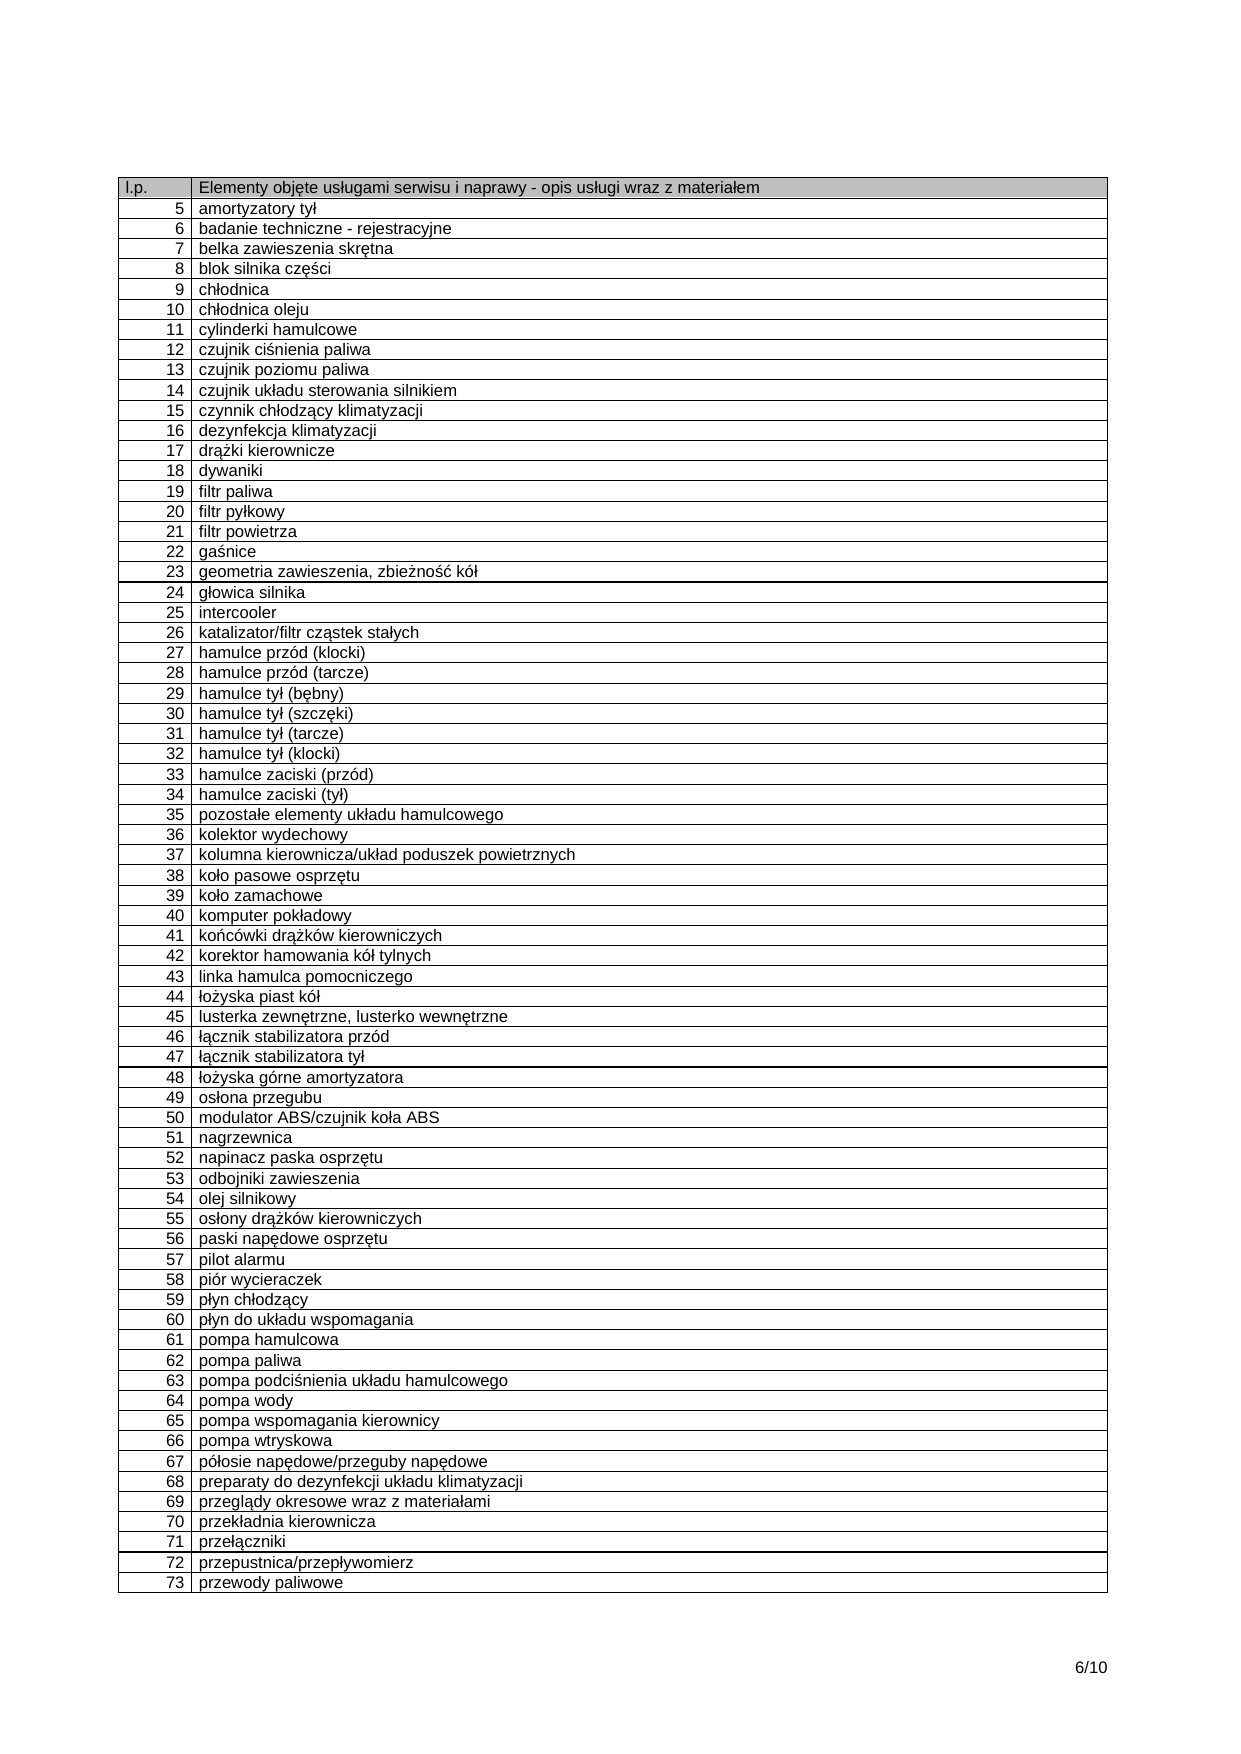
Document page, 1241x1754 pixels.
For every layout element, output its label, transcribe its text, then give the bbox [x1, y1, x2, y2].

table_cell 8 [119, 259, 191, 278]
table_cell hamulce przód (tarcze) [192, 663, 1107, 682]
table_cell hamulce zaciski (tył) [192, 785, 1107, 804]
table_cell preparaty do dezynfekcji układu klimatyzacji [192, 1472, 1107, 1491]
table_cell 6 [119, 219, 191, 238]
table_cell blok silnika części [192, 259, 1107, 278]
table_cell 9 [119, 279, 191, 298]
table_cell 72 [119, 1553, 191, 1572]
table_cell czynnik chłodzący klimatyzacji [192, 401, 1107, 420]
table_cell łożyska górne amortyzatora [192, 1068, 1107, 1087]
table_cell czujnik ciśnienia paliwa [192, 340, 1107, 359]
table_cell 25 [119, 603, 191, 622]
table_cell przewody paliwowe [192, 1573, 1107, 1592]
table_cell 27 [119, 643, 191, 662]
table_cell 51 [119, 1128, 191, 1147]
table_cell 47 [119, 1047, 191, 1066]
table_cell 60 [119, 1310, 191, 1329]
table_cell czujnik poziomu paliwa [192, 360, 1107, 379]
table_cell 17 [119, 441, 191, 460]
table_cell 23 [119, 562, 191, 581]
table_cell pompa wtryskowa [192, 1431, 1107, 1450]
table_cell pompa wspomagania kierownicy [192, 1411, 1107, 1430]
table_cell 63 [119, 1371, 191, 1390]
table_cell hamulce tył (bębny) [192, 684, 1107, 703]
table_cell kolektor wydechowy [192, 825, 1107, 844]
table_cell pompa hamulcowa [192, 1330, 1107, 1349]
table_cell 43 [119, 966, 191, 986]
table_cell 53 [119, 1169, 191, 1188]
table_cell drążki kierownicze [192, 441, 1107, 460]
table_cell 32 [119, 744, 191, 763]
table_cell hamulce tył (tarcze) [192, 724, 1107, 743]
table_cell 21 [119, 522, 191, 541]
table_cell hamulce tył (szczęki) [192, 704, 1107, 723]
table_cell filtr pyłkowy [192, 502, 1107, 521]
table_cell 7 [119, 239, 191, 258]
table_cell komputer pokładowy [192, 906, 1107, 925]
table_cell modulator ABS/czujnik koła ABS [192, 1108, 1107, 1127]
table_cell 44 [119, 987, 191, 1006]
table_cell końcówki drążków kierowniczych [192, 926, 1107, 945]
table_cell łożyska piast kół [192, 987, 1107, 1006]
table_cell łącznik stabilizatora przód [192, 1027, 1107, 1046]
table_cell dywaniki [192, 461, 1107, 480]
table_cell 54 [119, 1189, 191, 1208]
table_cell 49 [119, 1088, 191, 1107]
table_cell 62 [119, 1350, 191, 1369]
table_cell chłodnica [192, 279, 1107, 298]
table_cell głowica silnika [192, 583, 1107, 602]
table_cell odbojniki zawieszenia [192, 1169, 1107, 1188]
table_cell koło zamachowe [192, 886, 1107, 905]
table_cell filtr powietrza [192, 522, 1107, 541]
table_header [192, 178, 1107, 197]
table_cell 57 [119, 1249, 191, 1268]
table_cell 59 [119, 1290, 191, 1309]
table_cell 73 [119, 1573, 191, 1592]
table_cell 28 [119, 663, 191, 682]
table_cell 24 [119, 583, 191, 602]
table_cell pilot alarmu [192, 1249, 1107, 1268]
table_cell hamulce zaciski (przód) [192, 764, 1107, 783]
table_cell cylinderki hamulcowe [192, 320, 1107, 339]
table_cell 14 [119, 380, 191, 399]
table_cell 12 [119, 340, 191, 359]
table_cell hamulce przód (klocki) [192, 643, 1107, 662]
table_cell przekładnia kierownicza [192, 1512, 1107, 1531]
table_cell 39 [119, 886, 191, 905]
table_cell chłodnica oleju [192, 300, 1107, 319]
table_cell 45 [119, 1007, 191, 1026]
table_cell gaśnice [192, 542, 1107, 561]
table_cell hamulce tył (klocki) [192, 744, 1107, 763]
table_cell 20 [119, 502, 191, 521]
table_cell nagrzewnica [192, 1128, 1107, 1147]
table_cell paski napędowe osprzętu [192, 1229, 1107, 1248]
table_cell 68 [119, 1472, 191, 1491]
table_cell 35 [119, 805, 191, 824]
table_cell pozostałe elementy układu hamulcowego [192, 805, 1107, 824]
table_cell 38 [119, 865, 191, 884]
table_cell korektor hamowania kół tylnych [192, 946, 1107, 965]
table_cell badanie techniczne - rejestracyjne [192, 219, 1107, 238]
table_cell 29 [119, 684, 191, 703]
table_cell amortyzatory tył [192, 199, 1107, 218]
table_cell 13 [119, 360, 191, 379]
table_cell 40 [119, 906, 191, 925]
table_cell pompa wody [192, 1391, 1107, 1410]
table_cell przełączniki [192, 1532, 1107, 1551]
table_cell płyn do układu wspomagania [192, 1310, 1107, 1329]
table_cell koło pasowe osprzętu [192, 865, 1107, 884]
table_cell kolumna kierownicza/układ poduszek powietrznych [192, 845, 1107, 864]
table_cell 18 [119, 461, 191, 480]
table_cell katalizator/filtr cząstek stałych [192, 623, 1107, 642]
table_cell czujnik układu sterowania silnikiem [192, 380, 1107, 399]
table_cell 58 [119, 1270, 191, 1289]
table_cell 70 [119, 1512, 191, 1531]
table_cell przeglądy okresowe wraz z materiałami [192, 1492, 1107, 1511]
table_cell 55 [119, 1209, 191, 1228]
table_cell łącznik stabilizatora tył [192, 1047, 1107, 1066]
table_cell napinacz paska osprzętu [192, 1148, 1107, 1167]
table_cell filtr paliwa [192, 481, 1107, 501]
table_header l.p. [119, 178, 191, 197]
table_cell 50 [119, 1108, 191, 1127]
table_cell 31 [119, 724, 191, 743]
table_cell 71 [119, 1532, 191, 1551]
table_cell pompa paliwa [192, 1350, 1107, 1369]
table_cell 19 [119, 481, 191, 501]
table_cell 67 [119, 1451, 191, 1471]
table_cell belka zawieszenia skrętna [192, 239, 1107, 258]
table_cell geometria zawieszenia, zbieżność kół [192, 562, 1107, 581]
table_cell 69 [119, 1492, 191, 1511]
table_cell 15 [119, 401, 191, 420]
table_cell płyn chłodzący [192, 1290, 1107, 1309]
table_cell 65 [119, 1411, 191, 1430]
table_cell 11 [119, 320, 191, 339]
table_cell 16 [119, 421, 191, 440]
table_cell półosie napędowe/przeguby napędowe [192, 1451, 1107, 1471]
table_cell 36 [119, 825, 191, 844]
table_cell dezynfekcja klimatyzacji [192, 421, 1107, 440]
table_cell intercooler [192, 603, 1107, 622]
table_cell 64 [119, 1391, 191, 1410]
table_cell 42 [119, 946, 191, 965]
table_cell 37 [119, 845, 191, 864]
table_cell 41 [119, 926, 191, 945]
table_cell osłona przegubu [192, 1088, 1107, 1107]
table_cell piór wycieraczek [192, 1270, 1107, 1289]
table_cell 34 [119, 785, 191, 804]
table_cell olej silnikowy [192, 1189, 1107, 1208]
table_cell 48 [119, 1068, 191, 1087]
table_cell osłony drążków kierowniczych [192, 1209, 1107, 1228]
table_cell 56 [119, 1229, 191, 1248]
table_cell 66 [119, 1431, 191, 1450]
table_cell pompa podciśnienia układu hamulcowego [192, 1371, 1107, 1390]
table_cell 33 [119, 764, 191, 783]
table_cell 10 [119, 300, 191, 319]
table_cell 26 [119, 623, 191, 642]
table_cell przepustnica/przepływomierz [192, 1553, 1107, 1572]
table_cell lusterka zewnętrzne, lusterko wewnętrzne [192, 1007, 1107, 1026]
table_cell 22 [119, 542, 191, 561]
table_cell 46 [119, 1027, 191, 1046]
table_cell 52 [119, 1148, 191, 1167]
table_cell 61 [119, 1330, 191, 1349]
table_cell 30 [119, 704, 191, 723]
table_cell 5 [119, 199, 191, 218]
table_cell linka hamulca pomocniczego [192, 966, 1107, 986]
